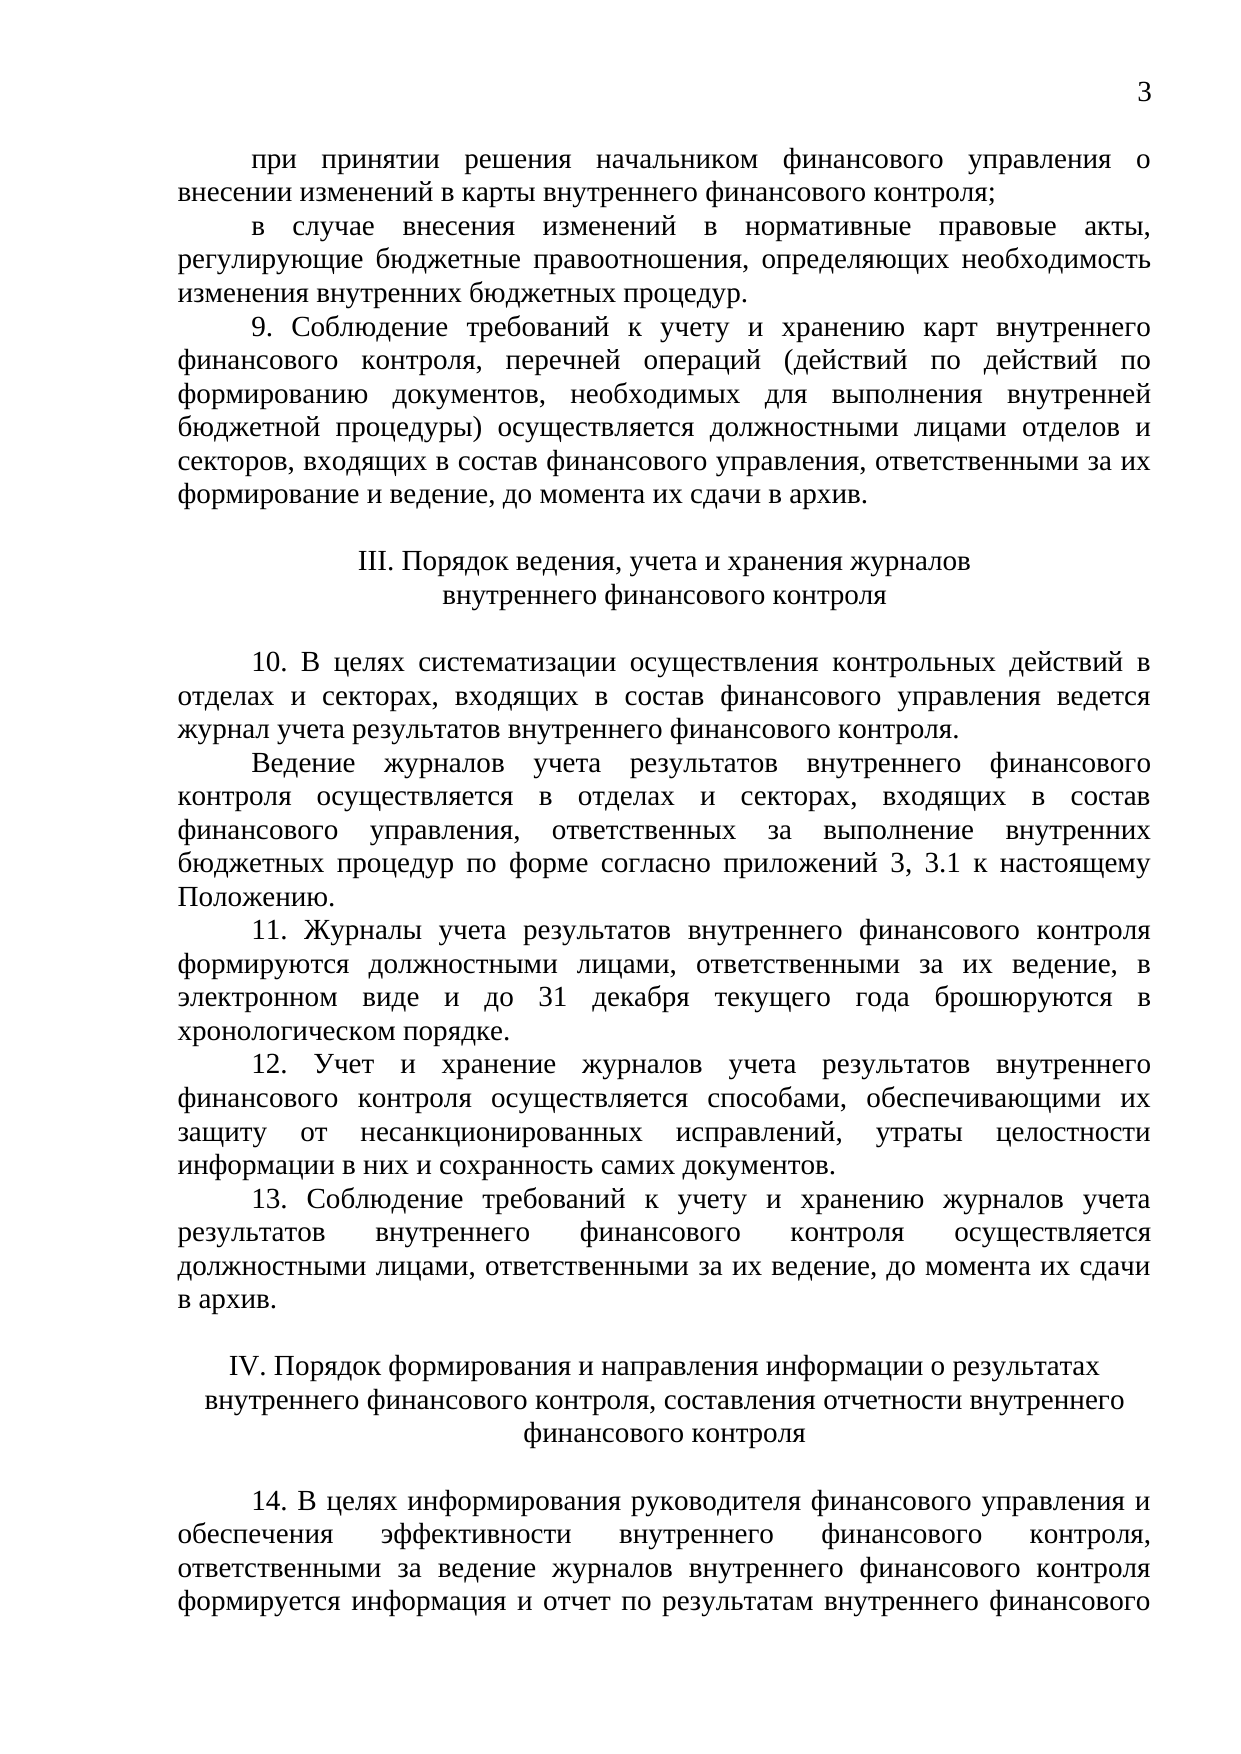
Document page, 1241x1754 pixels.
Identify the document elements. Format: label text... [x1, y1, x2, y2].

text 12. Учет и хранение журналов учета результатов внутреннего финансового контроля осуществляется способами, обеспечивающими их защиту от несанкционированных исправлений, утраты целостности информации в них и сохранность самих документов. [177, 1047, 1152, 1181]
text IV. Порядок формирования и направления информации о результатах внутреннего финансового контроля, составления отчетности внутреннего финансового контроля [177, 1348, 1152, 1449]
text при принятии решения начальником финансового управления о внесении изменений в карты внутреннего финансового контроля; [177, 141, 1152, 208]
text внутреннего финансового контроля [177, 577, 1152, 611]
text III. Порядок ведения, учета и хранения журналов [177, 543, 1152, 577]
text Ведение журналов учета результатов внутреннего финансового контроля осуществляется в отделах и секторах, входящих в состав финансового управления, ответственных за выполнение внутренних бюджетных процедур по форме согласно приложений 3, 3.1 к настоящему Положению. [177, 745, 1152, 912]
text 11. Журналы учета результатов внутреннего финансового контроля формируются должностными лицами, ответственными за их ведение, в электронном виде и до 31 декабря текущего года брошюруются в хронологическом порядке. [177, 912, 1152, 1047]
text 10. В целях систематизации осуществления контрольных действий в отделах и секторах, входящих в состав финансового управления ведется журнал учета результатов внутреннего финансового контроля. [177, 644, 1152, 745]
text в случае внесения изменений в нормативные правовые акты, регулирующие бюджетные правоотношения, определяющих необходимость изменения внутренних бюджетных процедур. [177, 208, 1152, 309]
text 13. Соблюдение требований к учету и хранению журналов учета результатов внутреннего финансового контроля осуществляется должностными лицами, ответственными за их ведение, до момента их сдачи в архив. [177, 1181, 1152, 1315]
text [177, 1483, 1152, 1617]
text 9. Соблюдение требований к учету и хранению карт внутреннего финансового контроля, перечней операций (действий по действий по формированию документов, необходимых для выполнения внутренней бюджетной процедуры) осуществляется должностными лицами отделов и секторов, входящих в состав финансового управления, ответственными за их формирование и ведение, до момента их сдачи в архив. [177, 309, 1152, 510]
